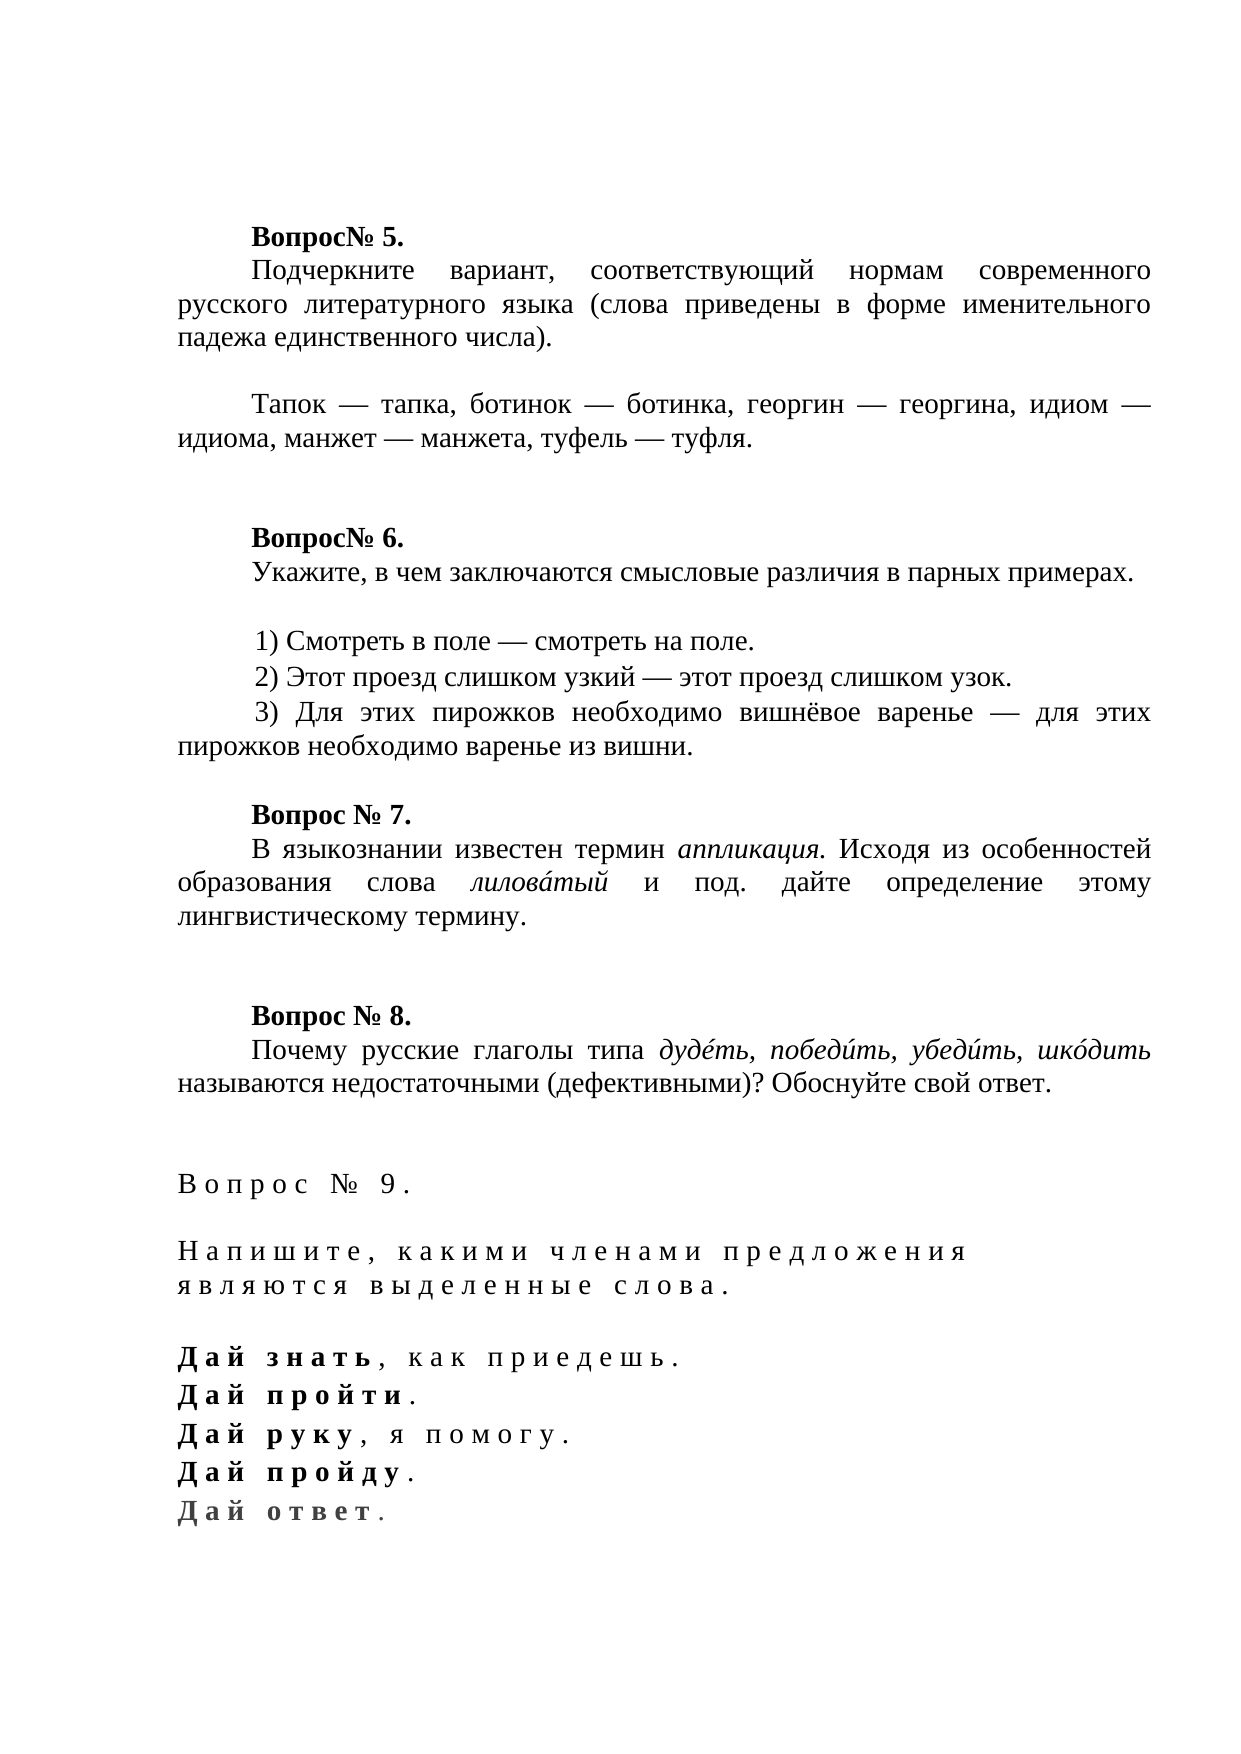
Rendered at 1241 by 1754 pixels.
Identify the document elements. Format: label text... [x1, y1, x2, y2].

text Вопрос № 7. [177, 797, 1152, 831]
text 2) Этот проезд слишком узкий — этот проезд слишком узок. [177, 659, 1152, 692]
text Вопрос№ 5. [177, 219, 1152, 252]
text Напишите, какими членами предложения являются выделенные слова. [177, 1233, 1152, 1300]
text Укажите, в чем заключаются смысловые различия в парных примерах. [177, 554, 1152, 588]
text Дай знать, как приедешь. [177, 1339, 1152, 1372]
text Почему русские глаголы типа дудéть, победúть, убедúть, шкóдить называются недостаточными (дефективными)? Обоснуйте свой ответ. [177, 1032, 1152, 1099]
text Дай пройду. [177, 1454, 1152, 1488]
text Вопрос № 9. [177, 1166, 1152, 1200]
text Вопрос № 8. [177, 998, 1152, 1032]
text 3) Для этих пирожков необходимо вишнёвое варенье — для этих пирожков необходимо варенье из вишни. [177, 694, 1152, 762]
text Подчеркните вариант, соответствующий нормам современного русского литературного языка (слова приведены в форме именительного падежа единственного числа). [177, 252, 1152, 353]
text Тапок — тапка, ботинок — ботинка, георгин — георгина, идиом — идиома, манжет — манжета, туфель — туфля. [177, 386, 1152, 453]
text В языкознании известен термин аппликация. Исходя из особенностей образования слова лиловáтый и под. дайте определение этому лингвистическому термину. [177, 831, 1152, 931]
text 1) Смотреть в поле — смотреть на поле. [177, 623, 1152, 657]
subtitle Дай ответ. [177, 1493, 1152, 1527]
text Вопрос№ 6. [177, 521, 1152, 554]
text Дай пройти. [177, 1377, 1152, 1411]
text Дай руку, я помогу. [177, 1416, 1152, 1449]
